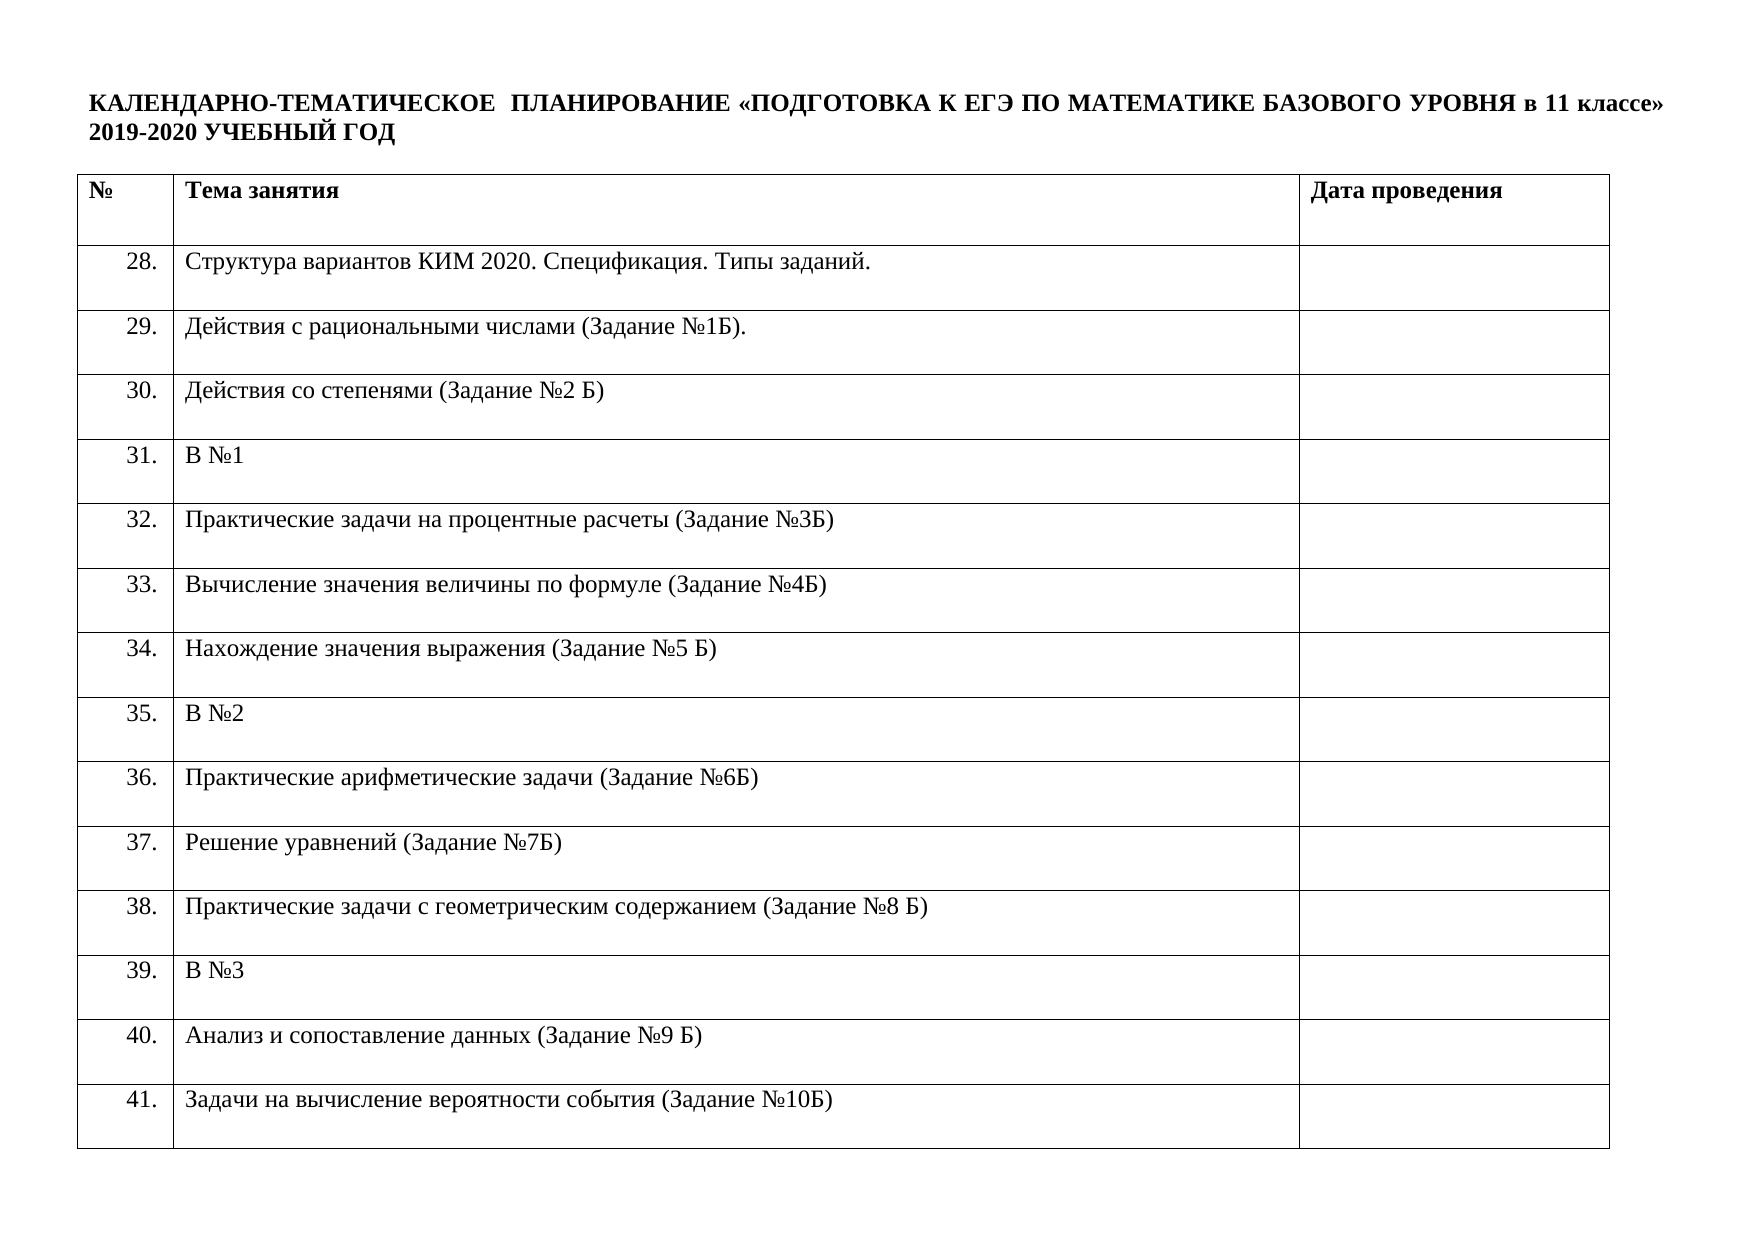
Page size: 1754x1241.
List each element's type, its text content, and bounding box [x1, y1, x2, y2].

table_cell [1300, 1085, 1609, 1148]
table_cell [78, 1085, 173, 1148]
table_cell [78, 891, 173, 954]
table_cell Практические задачи с геометрическим содержанием (Задание №8 Б) [174, 891, 1299, 954]
table_cell [1300, 440, 1609, 503]
table_cell В №2 [174, 698, 1299, 761]
table_cell [78, 440, 173, 503]
table_cell [78, 246, 173, 310]
table_cell [78, 762, 173, 826]
table_cell [78, 633, 173, 697]
table_cell [1300, 375, 1609, 439]
table_cell [1300, 1020, 1609, 1083]
table_cell В №3 [174, 956, 1299, 1019]
table_cell [1300, 698, 1609, 761]
table_cell [78, 1020, 173, 1083]
table_cell [78, 698, 173, 761]
table_cell [78, 311, 173, 374]
table_cell Анализ и сопоставление данных (Задание №9 Б) [174, 1020, 1299, 1083]
table_cell [78, 827, 173, 890]
table_cell Задачи на вычисление вероятности события (Задание №10Б) [174, 1085, 1299, 1148]
table_header Дата проведения [1300, 175, 1609, 245]
table_cell Действия с рациональными числами (Задание №1Б). [174, 311, 1299, 374]
table_cell Нахождение значения выражения (Задание №5 Б) [174, 633, 1299, 697]
table_cell [1300, 633, 1609, 697]
table_cell Решение уравнений (Задание №7Б) [174, 827, 1299, 890]
table_cell [1300, 956, 1609, 1019]
table_cell [78, 956, 173, 1019]
table_header Тема занятия [174, 175, 1299, 245]
text КАЛЕНДАРНО-ТЕМАТИЧЕСКОЕ ПЛАНИРОВАНИЕ «ПОДГОТОВКА К ЕГЭ ПО МАТЕМАТИКЕ БАЗОВОГО УРОВНЯ классе» 2019-2020 УЧЕБНЫЙ ГОД [89, 88, 1665, 145]
table_cell Практические задачи на процентные расчеты (Задание №3Б) [174, 504, 1299, 568]
table_cell Действия со степенями (Задание №2 Б) [174, 375, 1299, 439]
table_cell [1300, 569, 1609, 632]
table_cell В №1 [174, 440, 1299, 503]
table_cell [1300, 504, 1609, 568]
table_cell Практические арифметические задачи (Задание №6Б) [174, 762, 1299, 826]
table_cell [78, 504, 173, 568]
table_header № [78, 175, 173, 245]
table_cell [1300, 891, 1609, 954]
table_cell [1300, 827, 1609, 890]
table_cell Структура вариантов КИМ 2020. Спецификация. Типы заданий. [174, 246, 1299, 310]
table_cell Вычисление значения величины по формуле (Задание №4Б) [174, 569, 1299, 632]
table_cell [1300, 762, 1609, 826]
table_cell [1300, 311, 1609, 374]
table_cell [1300, 246, 1609, 310]
table_cell [78, 569, 173, 632]
table_cell [78, 375, 173, 439]
